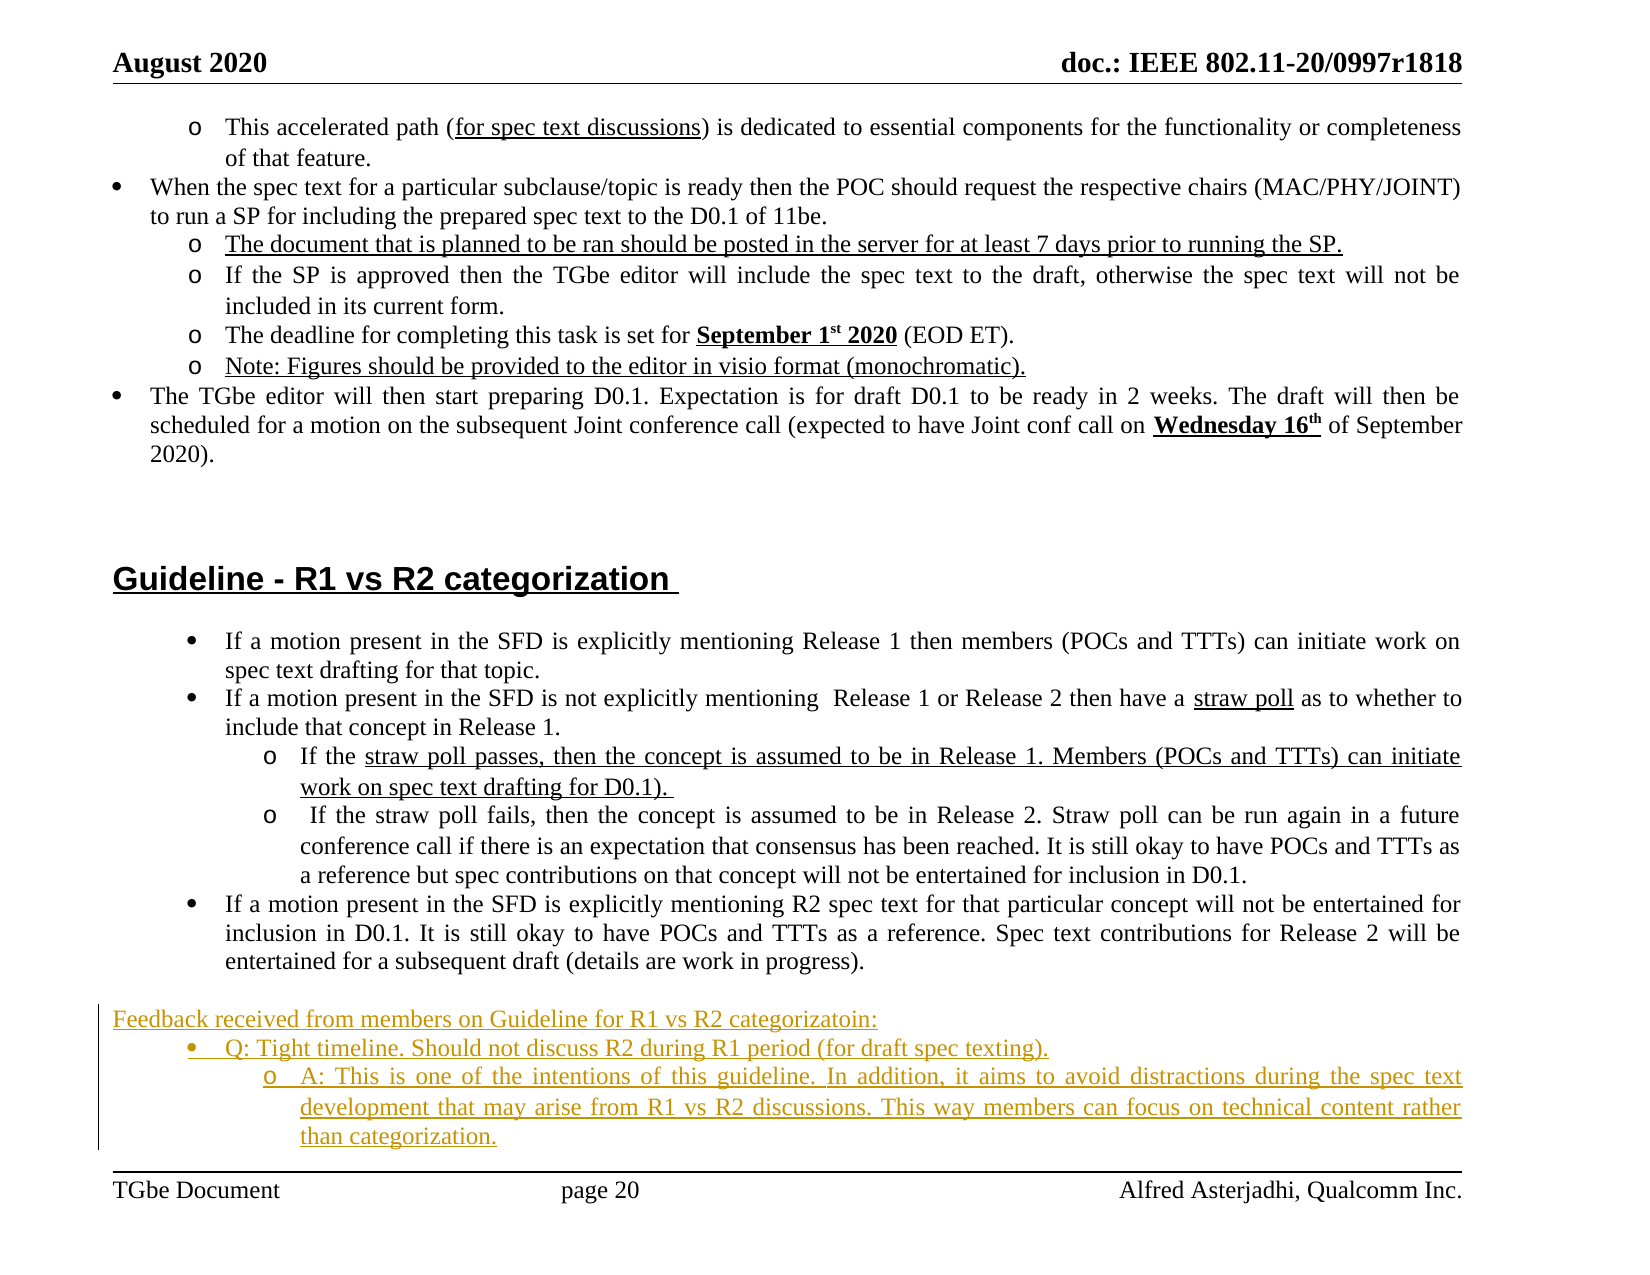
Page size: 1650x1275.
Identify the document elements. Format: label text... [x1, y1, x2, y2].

list The deadline for completing this task is set for September 1st 2020 (EOD ET). [187, 320, 1462, 351]
list When the spec text for a particular subclause/topic is ready then the POC should request the respective chairs (MAC/PHY/JOINT) to run a SP for including the prepared spec text to the D0.1 of 11be. [112, 172, 1462, 229]
subtitle Guideline - R1 vs R2 categorization [112, 559, 1462, 597]
list The document that is planned to be ran should be posted in the server for at least 7 days prior to running the SP. [187, 229, 1462, 260]
list If a motion present in the SFD is not explicitly mentioning Release 1 or Release 2 then have a straw poll as to whether to include that concept in Release 1. [187, 683, 1462, 741]
list If the straw poll passes, then the concept is assumed to be in Release 1. Members (POCs and TTTs) can initiate work on spec text drafting for D0.1). [262, 741, 1462, 801]
list If a motion present in the SFD is explicitly mentioning Release 1 then members (POCs and TTTs) can initiate work on spec text drafting for that topic. [187, 626, 1462, 683]
list Note: Figures should be provided to the editor in visio format (monochromatic). [187, 351, 1462, 382]
list If a motion present in the SFD is explicitly mentioning R2 spec text for that particular concept will not be entertained for inclusion in D0.1. It is still okay to have POCs and TTTs as a reference. Spec text contributions for Release 2 will be entertained for a subsequent draft (details are work in progress). [187, 889, 1462, 975]
list The TGbe editor will then start preparing D0.1. Expectation is for draft D0.1 to be ready in 2 weeks. The draft will then be scheduled for a motion on the subsequent Joint conference call (expected to have Joint conf call on Wednesday 16th of September 2020). [112, 382, 1462, 468]
list If the SP is approved then the TGbe editor will include the spec text to the draft, otherwise the spec text will not be included in its current form. [187, 260, 1462, 320]
list If the straw poll fails, then the concept is assumed to be in Release 2. Straw poll can be run again in a future conference call if there is an expectation that consensus has been reached. It is still okay to have POCs and TTTs as a reference but spec contributions on that concept will not be entertained for inclusion in D0.1. [262, 801, 1462, 889]
list This accelerated path (for spec text discussions) is dedicated to essential components for the functionality or completeness of that feature. [187, 112, 1462, 172]
